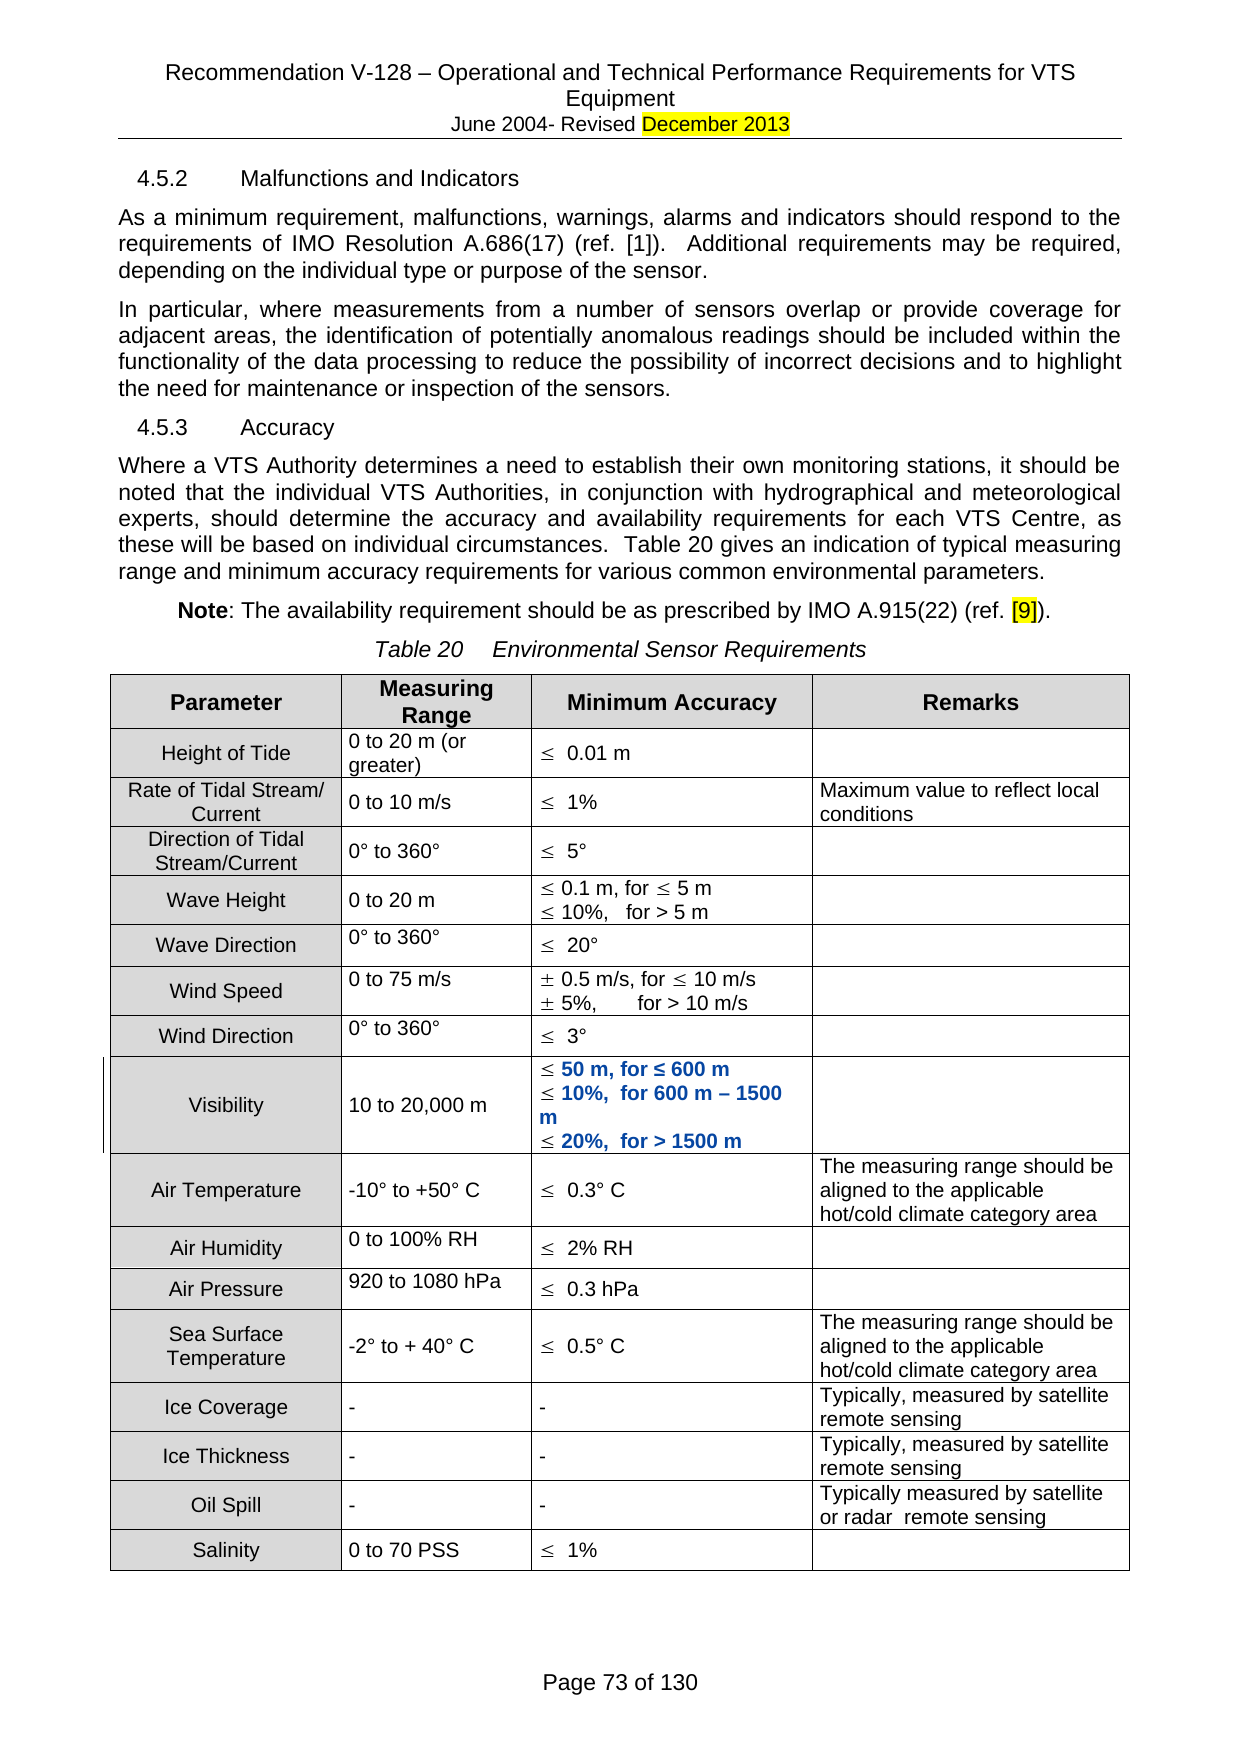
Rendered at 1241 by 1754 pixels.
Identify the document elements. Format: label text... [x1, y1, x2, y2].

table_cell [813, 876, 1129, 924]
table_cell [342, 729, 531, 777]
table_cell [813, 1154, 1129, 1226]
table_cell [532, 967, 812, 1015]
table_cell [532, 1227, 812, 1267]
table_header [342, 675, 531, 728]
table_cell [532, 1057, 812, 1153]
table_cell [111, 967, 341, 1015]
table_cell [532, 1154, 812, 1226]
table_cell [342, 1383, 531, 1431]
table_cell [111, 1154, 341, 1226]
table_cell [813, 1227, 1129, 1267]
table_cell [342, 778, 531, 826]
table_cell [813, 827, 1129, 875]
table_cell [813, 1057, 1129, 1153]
text As a minimum requirement, malfunctions, warnings, alarms and indicators should respond to the requirements of IMO Resolution A.686(17) (ref. [1]). Additional requirements may be required, depending on the individual type or purpose of the sensor. [118, 204, 1122, 283]
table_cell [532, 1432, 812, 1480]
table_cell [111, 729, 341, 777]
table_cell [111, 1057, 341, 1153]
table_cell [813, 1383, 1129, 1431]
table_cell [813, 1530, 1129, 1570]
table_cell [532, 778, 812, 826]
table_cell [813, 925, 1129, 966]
text Environmental Sensor Requirements [118, 636, 1122, 662]
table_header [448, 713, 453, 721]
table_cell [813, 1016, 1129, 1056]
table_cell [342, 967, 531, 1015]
text Where a VTS Authority determines a need to establish their own monitoring stations, it should be noted that the individual VTS Authorities, in conjunction with hydrographical and meteorological experts, should determine the accuracy and availability requirements for each VTS Centre, as these will be based on individual circumstances. Table 20 gives an indication of typical measuring range and minimum accuracy requirements for various common environmental parameters. [118, 452, 1122, 584]
subtitle Accuracy [137, 413, 1122, 440]
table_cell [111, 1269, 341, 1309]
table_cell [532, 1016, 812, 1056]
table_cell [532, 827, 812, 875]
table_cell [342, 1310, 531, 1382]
text In particular, where measurements from a number of sensors overlap or provide coverage for adjacent areas, the identification of potentially anomalous readings should be included within the functionality of the data processing to reduce the possibility of incorrect decisions and to highlight the need for maintenance or inspection of the sensors. [118, 296, 1122, 401]
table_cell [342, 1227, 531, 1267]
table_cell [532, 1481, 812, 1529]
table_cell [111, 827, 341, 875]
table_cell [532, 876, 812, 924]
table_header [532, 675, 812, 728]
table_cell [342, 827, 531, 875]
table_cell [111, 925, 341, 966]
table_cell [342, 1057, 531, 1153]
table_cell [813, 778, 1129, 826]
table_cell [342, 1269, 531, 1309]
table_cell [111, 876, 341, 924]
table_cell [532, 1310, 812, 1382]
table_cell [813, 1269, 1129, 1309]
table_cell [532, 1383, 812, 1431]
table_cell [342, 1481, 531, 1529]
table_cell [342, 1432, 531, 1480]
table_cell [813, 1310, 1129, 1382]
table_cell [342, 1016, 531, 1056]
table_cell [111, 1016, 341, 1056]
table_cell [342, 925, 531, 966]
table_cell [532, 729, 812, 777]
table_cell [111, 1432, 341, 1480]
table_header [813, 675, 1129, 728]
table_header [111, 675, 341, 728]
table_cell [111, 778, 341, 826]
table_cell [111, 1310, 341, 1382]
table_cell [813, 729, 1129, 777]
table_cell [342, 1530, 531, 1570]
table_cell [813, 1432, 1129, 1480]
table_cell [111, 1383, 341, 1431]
subtitle Malfunctions and Indicators [137, 165, 1122, 192]
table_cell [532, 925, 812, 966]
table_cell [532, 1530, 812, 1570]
text Note: The availability requirement should be as prescribed by IMO A.915(22) (ref. [9]). [177, 597, 1012, 623]
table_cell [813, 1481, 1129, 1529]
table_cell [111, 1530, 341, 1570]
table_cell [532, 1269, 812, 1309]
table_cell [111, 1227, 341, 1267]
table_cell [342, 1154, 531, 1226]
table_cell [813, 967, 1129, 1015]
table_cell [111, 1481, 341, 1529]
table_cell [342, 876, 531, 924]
